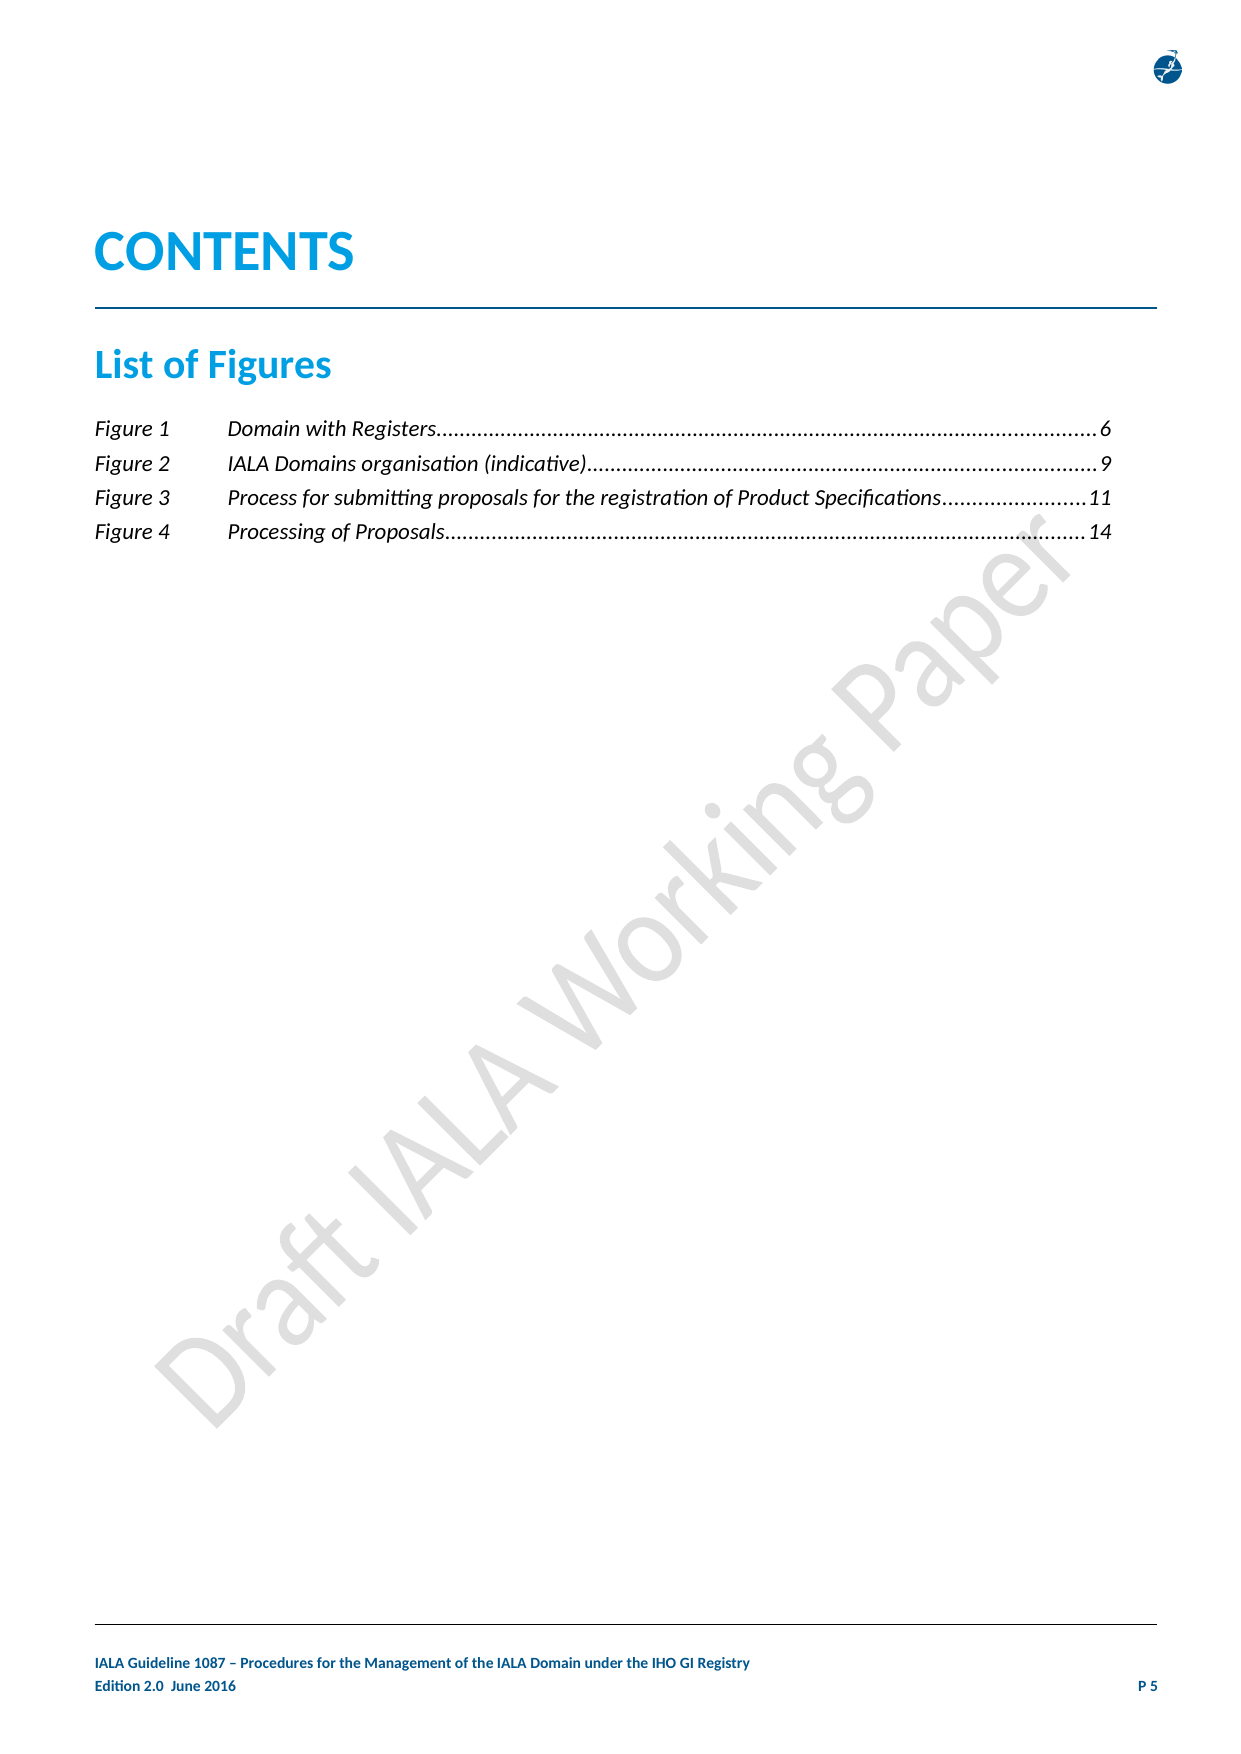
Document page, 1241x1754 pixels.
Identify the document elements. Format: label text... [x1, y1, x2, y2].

text Figure 4 Processing of Proposals 14 [94, 517, 1157, 545]
list List of Figures [94, 338, 1157, 389]
text Figure 1 Domain with Registers 6 [94, 414, 1157, 442]
text Figure 3 Process for submitting proposals for the registration of Product Specifications 11 [94, 483, 1157, 511]
picture [1122, 0, 1241, 119]
text Figure 2 IALA Domains organisation (indicative) 9 [94, 449, 1157, 477]
